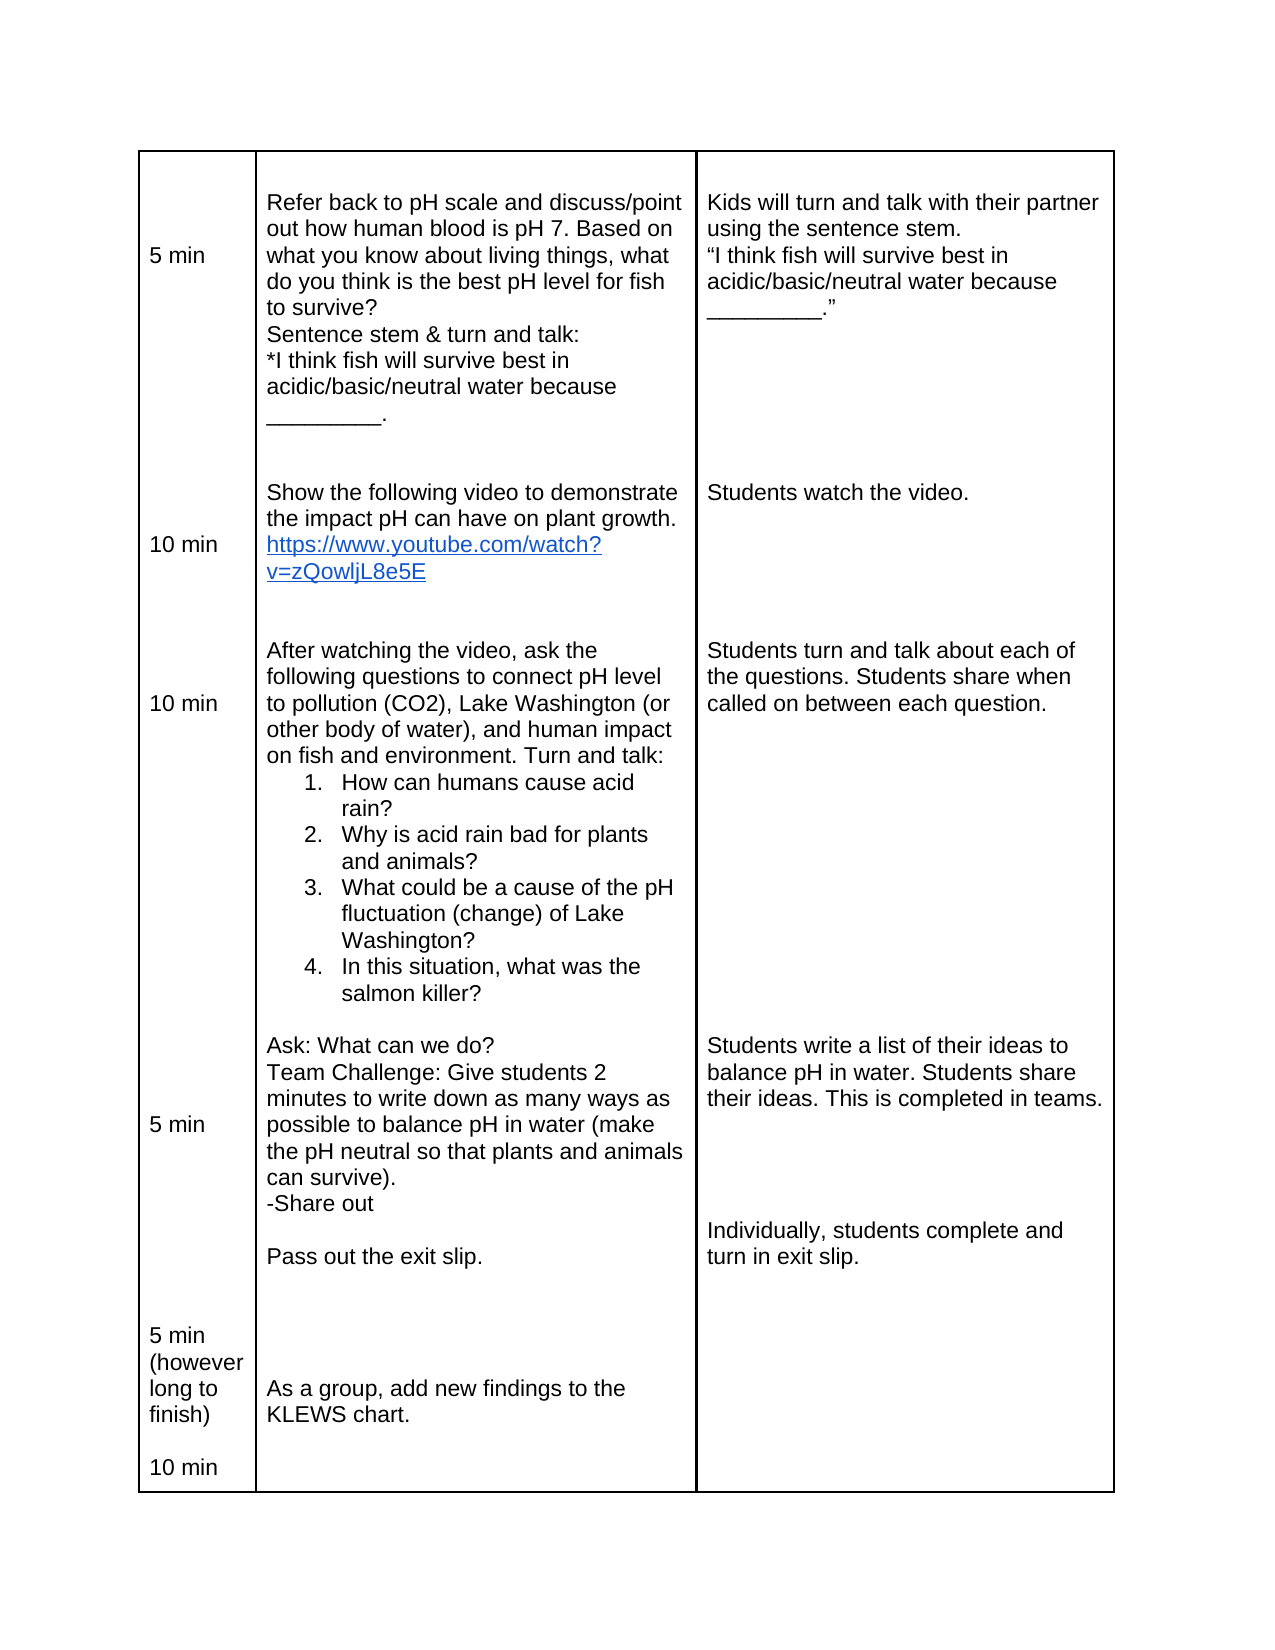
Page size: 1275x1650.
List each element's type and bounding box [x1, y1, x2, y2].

table_cell [140, 152, 255, 1491]
table_cell [257, 152, 695, 1491]
table_cell [698, 152, 1113, 1491]
